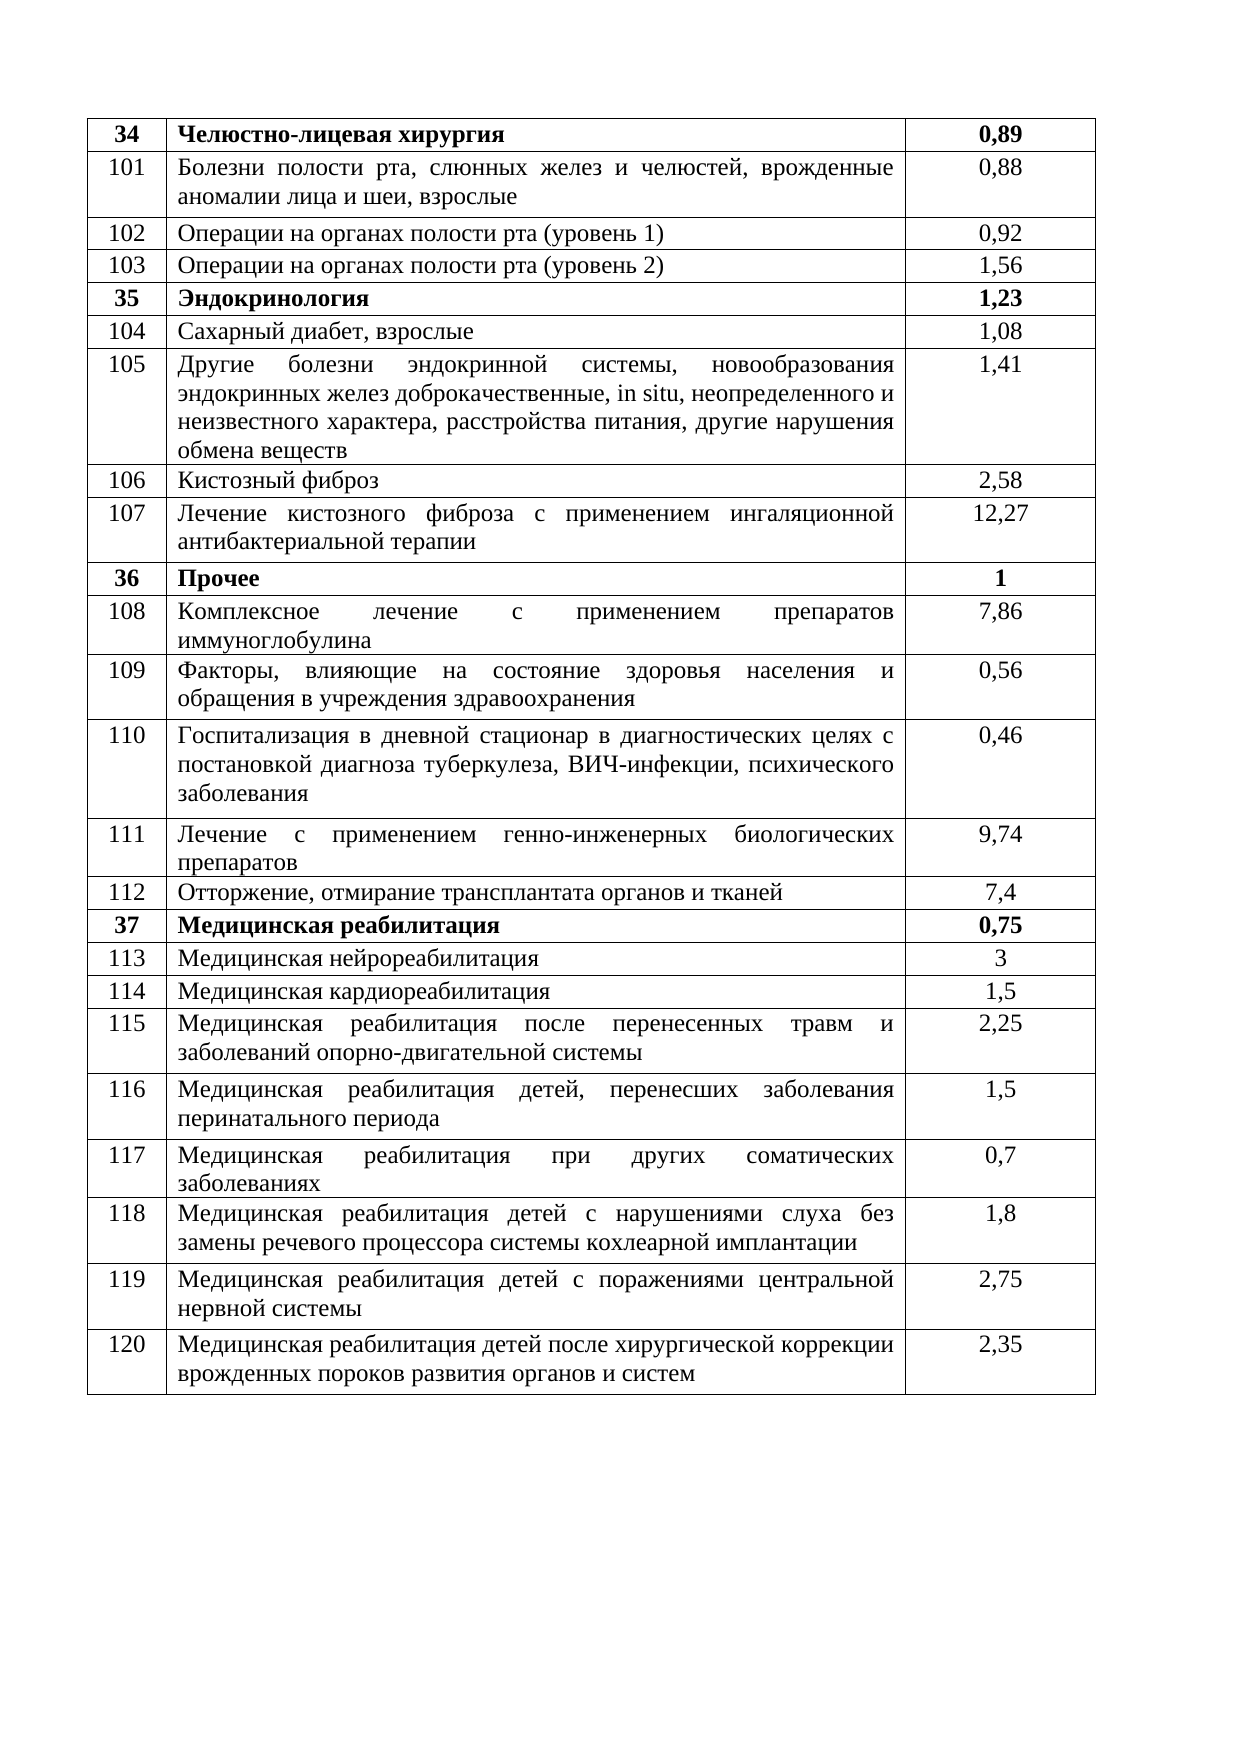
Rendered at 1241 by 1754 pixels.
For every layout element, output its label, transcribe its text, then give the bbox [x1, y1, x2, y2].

table_cell Челюстно-лицевая хирургия [167, 119, 905, 151]
table_cell 1,8 [906, 1198, 1095, 1263]
table_cell 115 [88, 1009, 166, 1073]
table_cell 2,75 [906, 1264, 1095, 1328]
table_cell 1,5 [906, 1074, 1095, 1139]
table_cell 114 [88, 976, 166, 1007]
table_cell Лечение с применением генно-инженерных биологических препаратов [167, 819, 905, 876]
table_cell Медицинская реабилитация при других соматических заболеваниях [167, 1140, 905, 1197]
table_cell Медицинская реабилитация после перенесенных травм и заболеваний опорно-двигательной системы [167, 1009, 905, 1073]
table_cell Лечение кистозного фиброза с применением ингаляционной антибактериальной терапии [167, 498, 905, 562]
table_cell Сахарный диабет, взрослые [167, 316, 905, 348]
table_cell 1,23 [906, 283, 1095, 315]
table_cell 105 [88, 349, 166, 464]
table_cell Медицинская реабилитация [167, 910, 905, 942]
table_cell 117 [88, 1140, 166, 1197]
table_cell 113 [88, 943, 166, 975]
table_cell Эндокринология [167, 283, 905, 315]
table_cell 112 [88, 877, 166, 909]
table_cell 108 [88, 596, 166, 654]
table_cell 1,41 [906, 349, 1095, 464]
table_cell Медицинская реабилитация детей после хирургической коррекции врожденных пороков развития органов и систем [167, 1330, 905, 1394]
table_cell 35 [88, 283, 166, 315]
table_cell Прочее [167, 563, 905, 595]
table_cell 120 [88, 1330, 166, 1394]
table_cell 111 [88, 819, 166, 876]
table_cell 2,58 [906, 465, 1095, 497]
table_cell 1,08 [906, 316, 1095, 348]
table_cell Медицинская реабилитация детей, перенесших заболевания перинатального периода [167, 1074, 905, 1139]
table_cell 106 [88, 465, 166, 497]
table_cell 1 [906, 563, 1095, 595]
table_cell Болезни полости рта, слюнных желез и челюстей, врожденные аномалии лица и шеи, взрослые [167, 152, 905, 217]
table_cell Факторы, влияющие на состояние здоровья населения и обращения в учреждения здравоохранения [167, 655, 905, 719]
table_cell 118 [88, 1198, 166, 1263]
table_cell Другие болезни эндокринной системы, новообразования эндокринных желез доброкачественные, in situ, неопределенного и неизвестного характера, расстройства питания, другие нарушения обмена веществ [167, 349, 905, 464]
table_cell 0,46 [906, 720, 1095, 818]
table_cell 7,86 [906, 596, 1095, 654]
table_cell 9,74 [906, 819, 1095, 876]
table_cell 107 [88, 498, 166, 562]
table_cell 37 [88, 910, 166, 942]
table_cell 0,89 [906, 119, 1095, 151]
table_cell Операции на органах полости рта (уровень 1) [167, 218, 905, 249]
table_cell 2,35 [906, 1330, 1095, 1394]
table_cell Медицинская кардиореабилитация [167, 976, 905, 1007]
table_cell 12,27 [906, 498, 1095, 562]
table_cell 109 [88, 655, 166, 719]
table_cell 0,92 [906, 218, 1095, 249]
table_cell 102 [88, 218, 166, 249]
table_cell 0,56 [906, 655, 1095, 719]
table_cell Госпитализация в дневной стационар в диагностических целях с постановкой диагноза туберкулеза, ВИЧ-инфекции, психического заболевания [167, 720, 905, 818]
table_cell 2,25 [906, 1009, 1095, 1073]
table_cell 34 [88, 119, 166, 151]
table_cell 0,7 [906, 1140, 1095, 1197]
table_cell 103 [88, 250, 166, 282]
table_cell 101 [88, 152, 166, 217]
table_cell 36 [88, 563, 166, 595]
table_cell Медицинская нейрореабилитация [167, 943, 905, 975]
table_cell 116 [88, 1074, 166, 1139]
table_cell Кистозный фиброз [167, 465, 905, 497]
table_cell 0,88 [906, 152, 1095, 217]
table_cell 110 [88, 720, 166, 818]
table_cell 119 [88, 1264, 166, 1328]
table_cell 3 [906, 943, 1095, 975]
table_cell Операции на органах полости рта (уровень 2) [167, 250, 905, 282]
table_cell Медицинская реабилитация детей с нарушениями слуха без замены речевого процессора системы кохлеарной имплантации [167, 1198, 905, 1263]
table_cell 104 [88, 316, 166, 348]
table_cell 1,56 [906, 250, 1095, 282]
table_cell Отторжение, отмирание трансплантата органов и тканей [167, 877, 905, 909]
table_cell 0,75 [906, 910, 1095, 942]
table_cell Медицинская реабилитация детей с поражениями центральной нервной системы [167, 1264, 905, 1328]
table_cell 1,5 [906, 976, 1095, 1007]
table_cell Комплексное лечение с применением препаратов иммуноглобулина [167, 596, 905, 654]
table_cell 7,4 [906, 877, 1095, 909]
